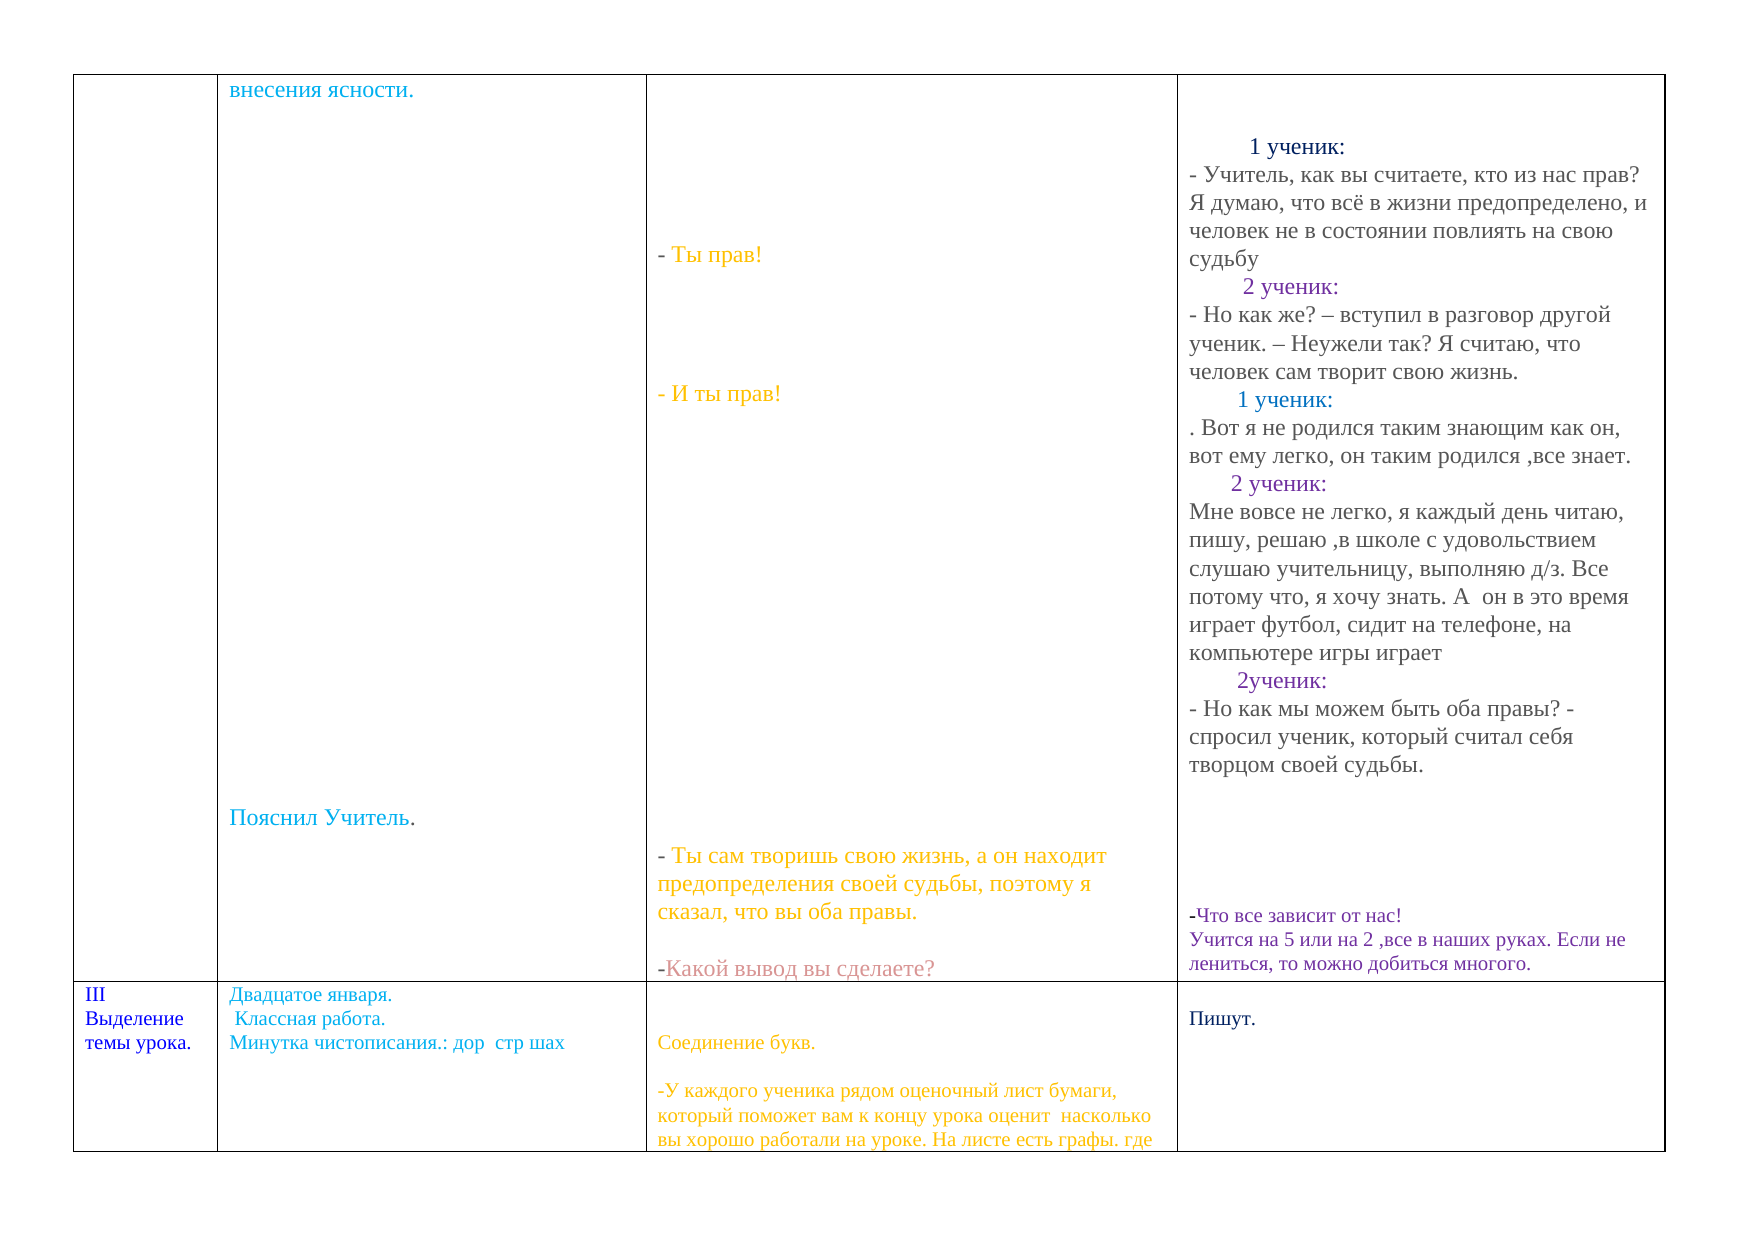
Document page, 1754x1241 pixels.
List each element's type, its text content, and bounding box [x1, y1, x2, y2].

picture [293, 991, 302, 999]
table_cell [218, 982, 646, 1151]
picture [320, 1039, 329, 1045]
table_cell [647, 75, 1177, 981]
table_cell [647, 982, 1177, 1151]
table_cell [1178, 982, 1664, 1151]
picture [276, 1039, 294, 1047]
picture [243, 991, 251, 999]
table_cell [74, 75, 217, 981]
picture [250, 1015, 255, 1023]
picture [264, 991, 269, 999]
picture [455, 1039, 463, 1047]
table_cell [74, 982, 217, 1151]
picture [286, 1015, 294, 1023]
